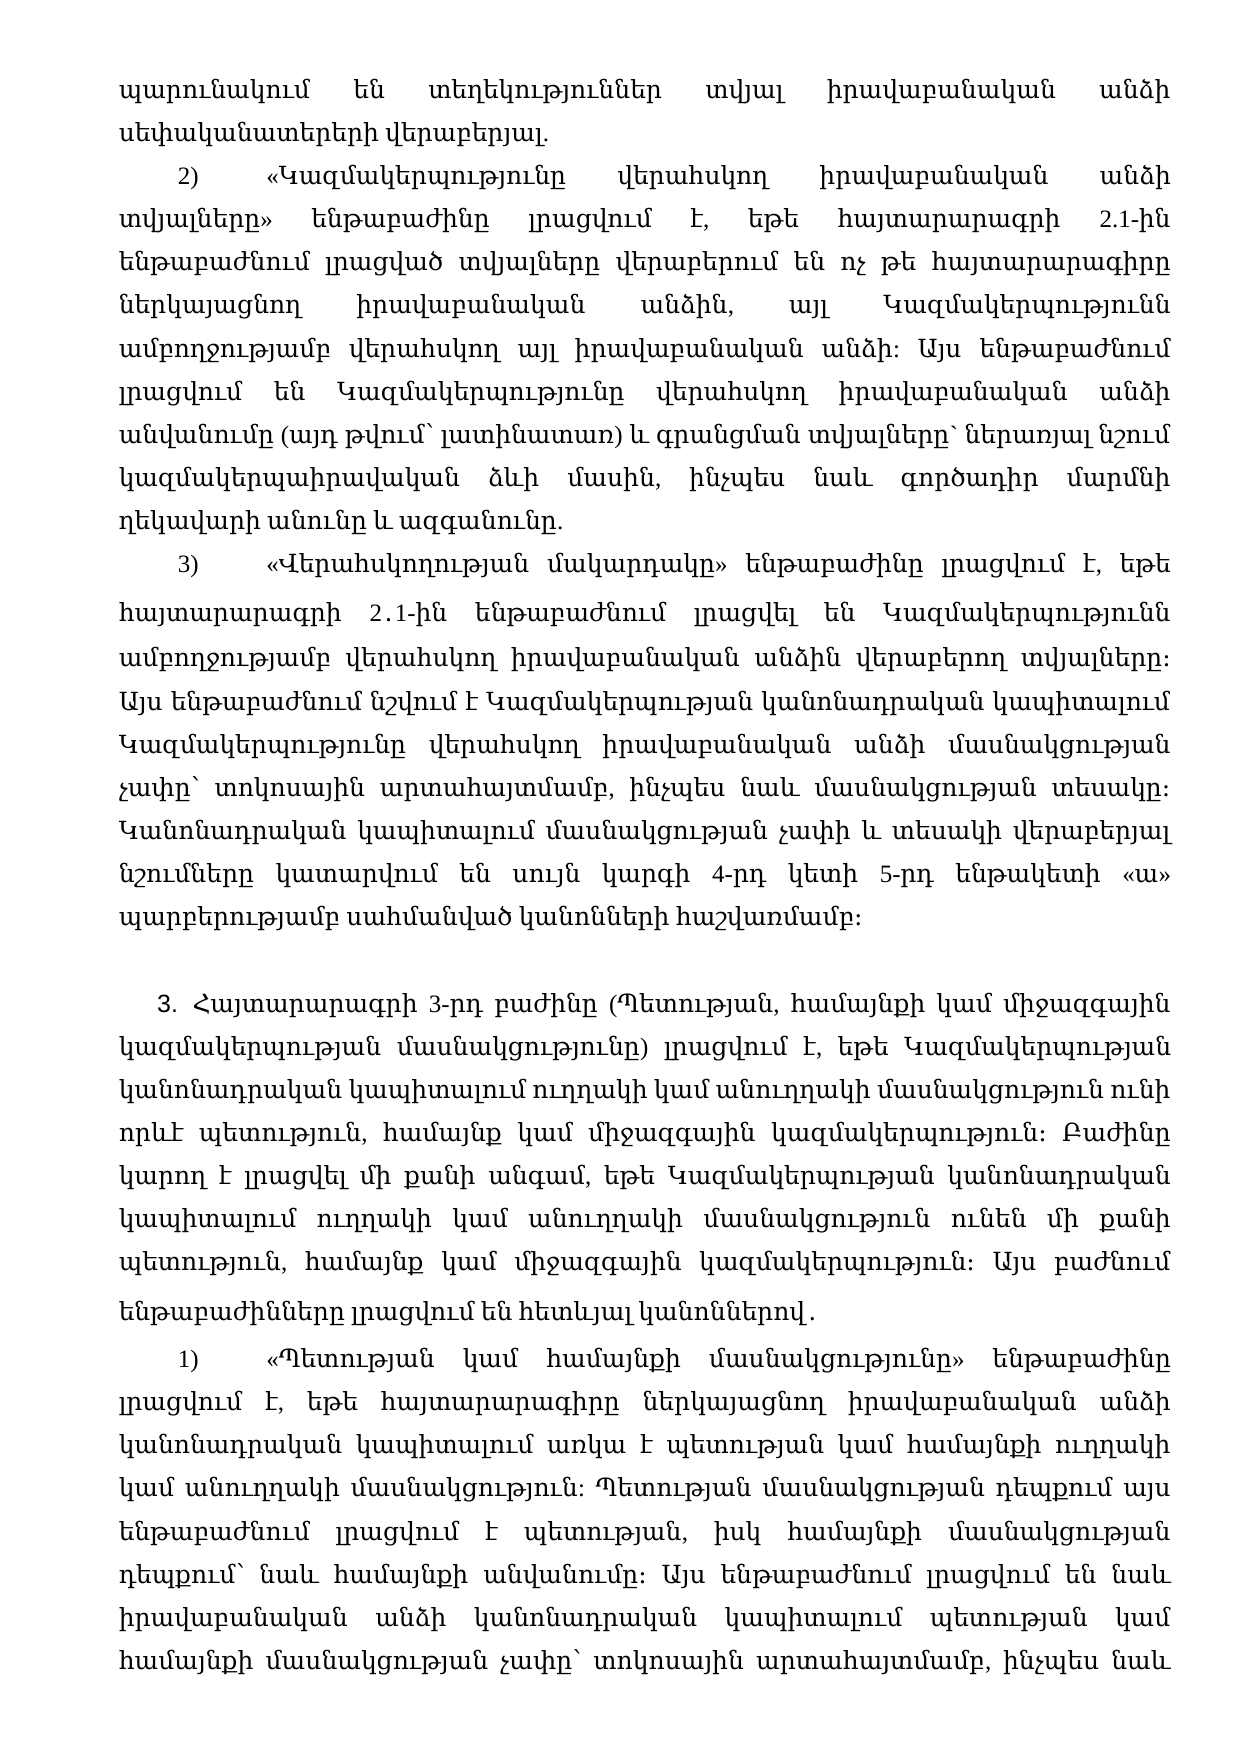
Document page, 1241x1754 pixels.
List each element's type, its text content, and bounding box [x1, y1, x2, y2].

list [118, 1344, 1171, 1675]
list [118, 75, 1171, 147]
list «Վերահսկողության մակարդակը» ենթաբաժինը լրացվում է, եթե հայտարարագրի 2․1-ին ենթաբաժնում լրացվել են Կազմակերպությունն ամբողջությամբ վերահսկող իրավաբանական անձին վերաբերող տվյալները։ Այս ենթաբաժնում նշվում է Կազմակերպության կանոնադրական կապիտալում Կազմակերպությունը վերահսկող իրավաբանական անձի մասնակցության չափը՝ տոկոսային արտահայտմամբ, ինչպես նաև մասնակցության տեսակը։ Կանոնադրական կապիտալում մասնակցության չափի և տեսակի վերաբերյալ նշումները կատարվում են սույն կարգի 4-րդ կետի 5-րդ ենթակետի «ա» պարբերությամբ սահմանված կանոնների հաշվառմամբ։ [118, 549, 1171, 931]
list Հայտարարագրի 3-րդ բաժինը (Պետության, համայնքի կամ միջազգային կազմակերպության մասնակցությունը) լրացվում է, եթե Կազմակերպության կանոնադրական կապիտալում ուղղակի կամ անուղղակի մասնակցություն ունի որևէ պետություն, համայնք կամ միջազգային կազմակերպություն։ Բաժինը կարող է լրացվել մի քանի անգամ, եթե Կազմակերպության կանոնադրական կապիտալում ուղղակի կամ անուղղակի մասնակցություն ունեն մի քանի պետություն, համայնք կամ միջազգային կազմակերպություն։ Այս բաժնում ենթաբաժինները լրացվում են հետևյալ կանոններով․ [118, 988, 1171, 1327]
list «Կազմակերպությունը վերահսկող իրավաբանական անձի տվյալները» ենթաբաժինը լրացվում է, եթե հայտարարագրի 2.1-ին ենթաբաժնում լրացված տվյալները վերաբերում են ոչ թե հայտարարագիրը ներկայացնող իրավաբանական անձին, այլ Կազմակերպությունն ամբողջությամբ վերահսկող այլ իրավաբանական անձի: Այս ենթաբաժնում լրացվում են Կազմակերպությունը վերահսկող իրավաբանական անձի անվանումը (այդ թվում՝ լատինատառ) և գրանցման տվյալները` ներառյալ նշում կազմակերպաիրավական ձևի մասին, ինչպես նաև գործադիր մարմնի ղեկավարի անունը և ազգանունը. [118, 161, 1171, 535]
